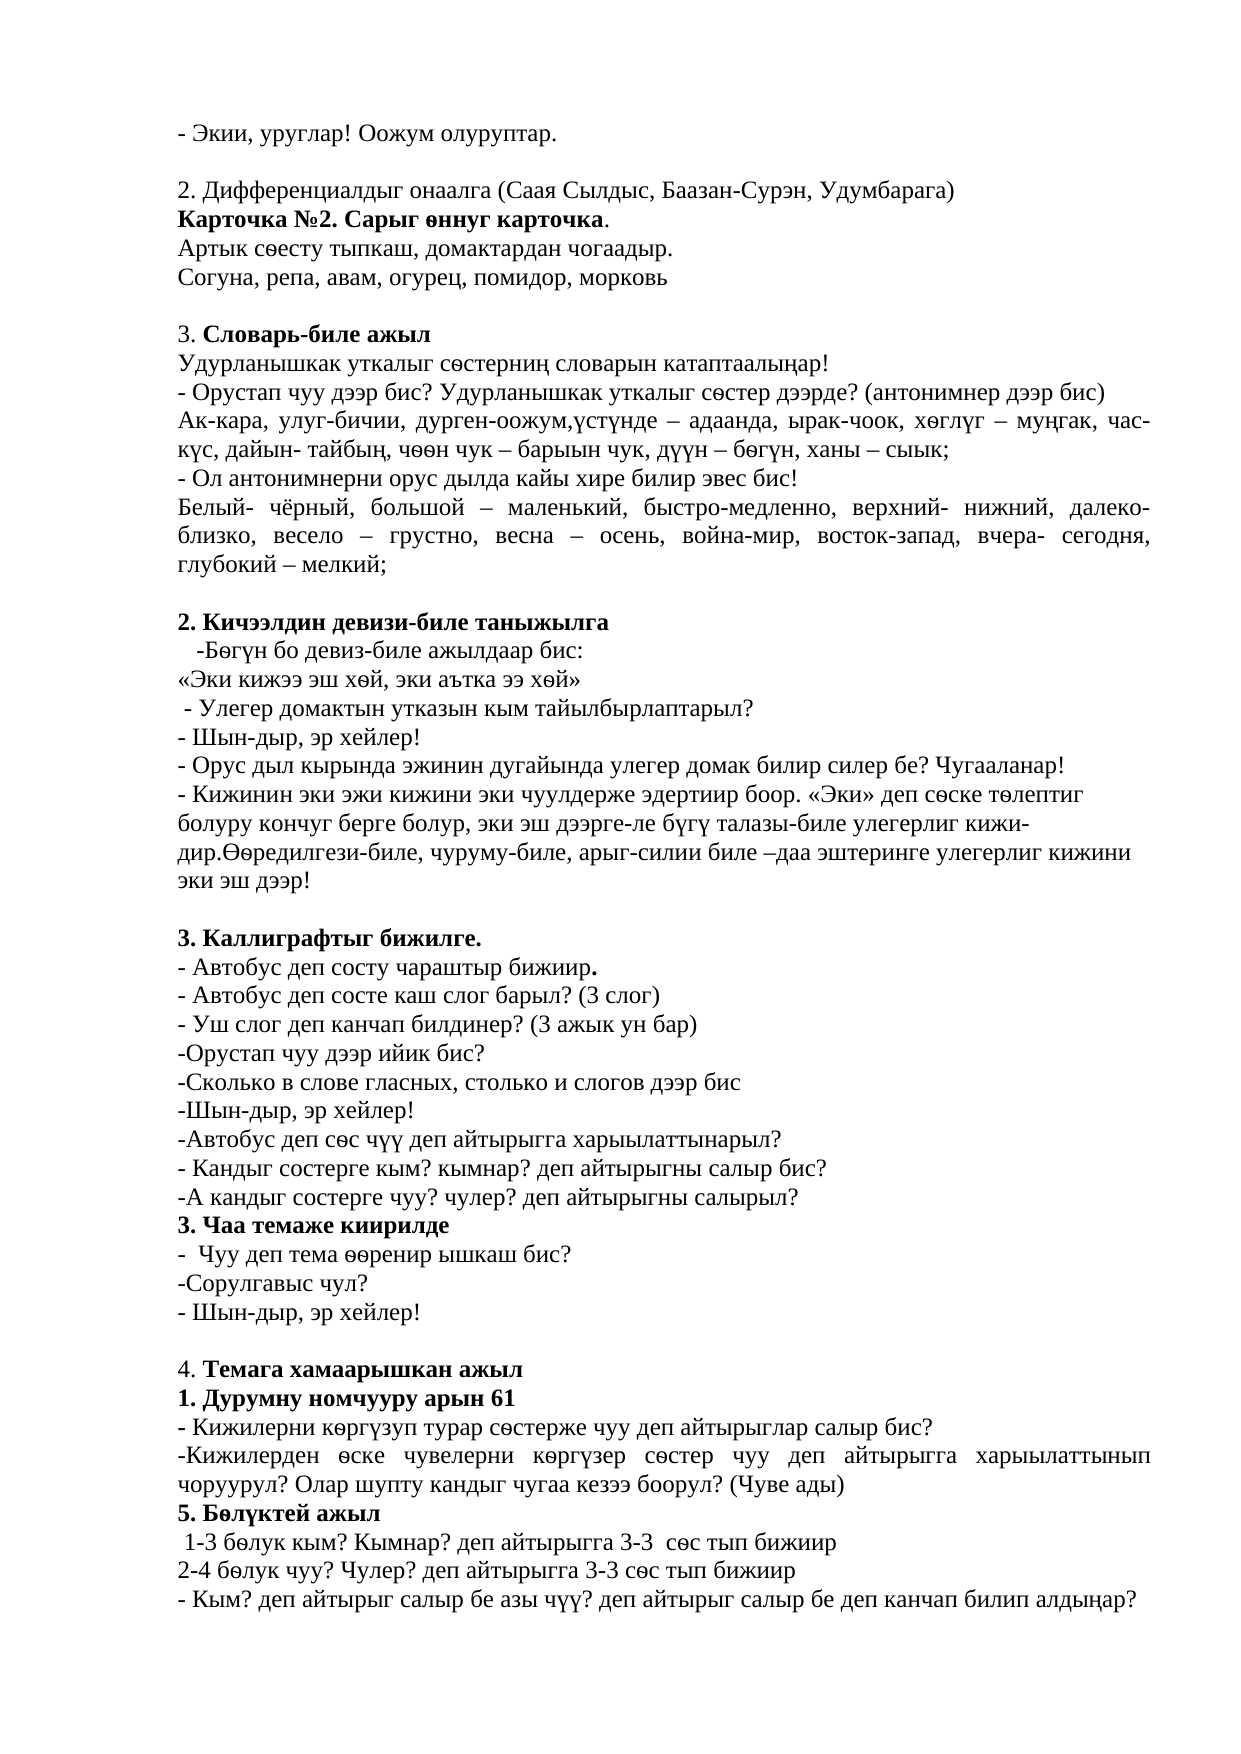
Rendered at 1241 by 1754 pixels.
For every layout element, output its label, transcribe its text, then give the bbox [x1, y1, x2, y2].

text - Шын-дыр, эр хейлер! [177, 1297, 1152, 1326]
text -Сорулгавыс чул? [177, 1268, 1152, 1297]
text -Кижилерден ѳске чувелерни кѳргүзер сѳстер чуу деп айтырыгга харыылаттынып чоруурул? Олар шупту кандыг чугаа кезээ боорул? (Чуве ады) [177, 1441, 1152, 1498]
text 1-3 бѳлук кым? Кымнар? деп айтырыгга 3-3 сѳс тып бижиир [177, 1527, 1152, 1556]
text -Шын-дыр, эр хейлер! [177, 1096, 1152, 1124]
text Ак-кара, улуг-бичии, дурген-оожум,үстүнде – адаанда, ырак-чоок, хѳглүг – муңгак, час-күс, дайын- тайбың, чѳѳн чук – барыын чук, дүүн – бѳгүн, ханы – сыык; [177, 406, 1152, 463]
text - Орус дыл кырында эжинин дугайында улегер домак билир силер бе? Чугааланар! [177, 751, 1152, 779]
text - Кижинин эки эжи кижини эки чуулдерже эдертиир боор. «Эки» деп сѳске тѳлептиг болуру кончуг берге болур, эки эш дээрге-ле бүгү талазы-биле улегерлиг кижи-дир.Ɵѳредилгези-биле, чуруму-биле, арыг-силии биле –даа эштеринге улегерлиг кижини эки эш дээр! [177, 779, 1152, 894]
text 5. Бѳлүктей ажыл [177, 1498, 1152, 1527]
text 3. Каллиграфтыг бижилге. [177, 923, 1152, 952]
text 3. Чаа темаже киирилде [177, 1211, 1152, 1239]
text Карточка №2. Сарыг ѳннуг карточка. [177, 204, 1152, 233]
text - Шын-дыр, эр хейлер! [177, 722, 1152, 751]
text 1. Дурумну номчууру арын 61 [177, 1383, 1152, 1412]
text - Автобус деп состу чараштыр бижиир. [177, 952, 1152, 981]
text - Автобус деп состе каш слог барыл? (3 слог) [177, 981, 1152, 1009]
text - Экии, уруглар! Оожум олуруптар. [177, 118, 1152, 147]
text -А кандыг состерге чуу? чулер? деп айтырыгны салырыл? [177, 1182, 1152, 1211]
text - Кым? деп айтырыг салыр бе азы чүү? деп айтырыг салыр бе деп канчап билип алдыңар? [177, 1584, 1152, 1613]
text 2. Дифференциалдыг онаалга (Саая Сылдыс, Баазан-Сурэн, Удумбарага) [177, 176, 1152, 204]
text 4. Темага хамаарышкан ажыл [177, 1354, 1152, 1383]
text -Сколько в слове гласных, столько и слогов дээр бис [177, 1067, 1152, 1096]
text - Уш слог деп канчап билдинер? (3 ажык ун бар) [177, 1009, 1152, 1038]
text Артык сѳесту тыпкаш, домактардан чогаадыр. [177, 233, 1152, 262]
text «Эки кижээ эш хѳй, эки аътка ээ хѳй» [177, 664, 1152, 693]
text Согуна, репа, авам, огурец, помидор, морковь [177, 262, 1152, 291]
text -Бѳгүн бо девиз-биле ажылдаар бис: [177, 636, 1152, 664]
text - Орустап чуу дээр бис? Удурланышкак уткалыг сѳстер дээрде? (антонимнер дээр бис) [177, 377, 1152, 406]
text Удурланышкак уткалыг сѳстерниң словарын катаптаалыңар! [177, 348, 1152, 377]
text - Улегер домактын утказын кым тайылбырлаптарыл? [177, 693, 1152, 722]
text - Кандыг состерге кым? кымнар? деп айтырыгны салыр бис? [177, 1153, 1152, 1182]
text - Кижилерни кѳргүзуп турар сѳстерже чуу деп айтырыглар салыр бис? [177, 1412, 1152, 1441]
text 3. Словарь-биле ажыл [177, 319, 1152, 348]
text - Чуу деп тема ѳѳренир ышкаш бис? [177, 1239, 1152, 1268]
text -Орустап чуу дээр ийик бис? [177, 1038, 1152, 1067]
text -Автобус деп сѳс чүү деп айтырыгга харыылаттынарыл? [177, 1124, 1152, 1153]
text 2. Кичээлдин девизи-биле таныжылга [177, 607, 1152, 636]
text Белый- чёрный, большой – маленький, быстро-медленно, верхний- нижний, далеко- близко, весело – грустно, весна – осень, война-мир, восток-запад, вчера- сегодня, глубокий – мелкий; [177, 492, 1152, 578]
text 2-4 бѳлук чуу? Чулер? деп айтырыгга 3-3 сѳс тып бижиир [177, 1556, 1152, 1584]
text - Ол антонимнерни орус дылда кайы хире билир эвес бис! [177, 463, 1152, 492]
